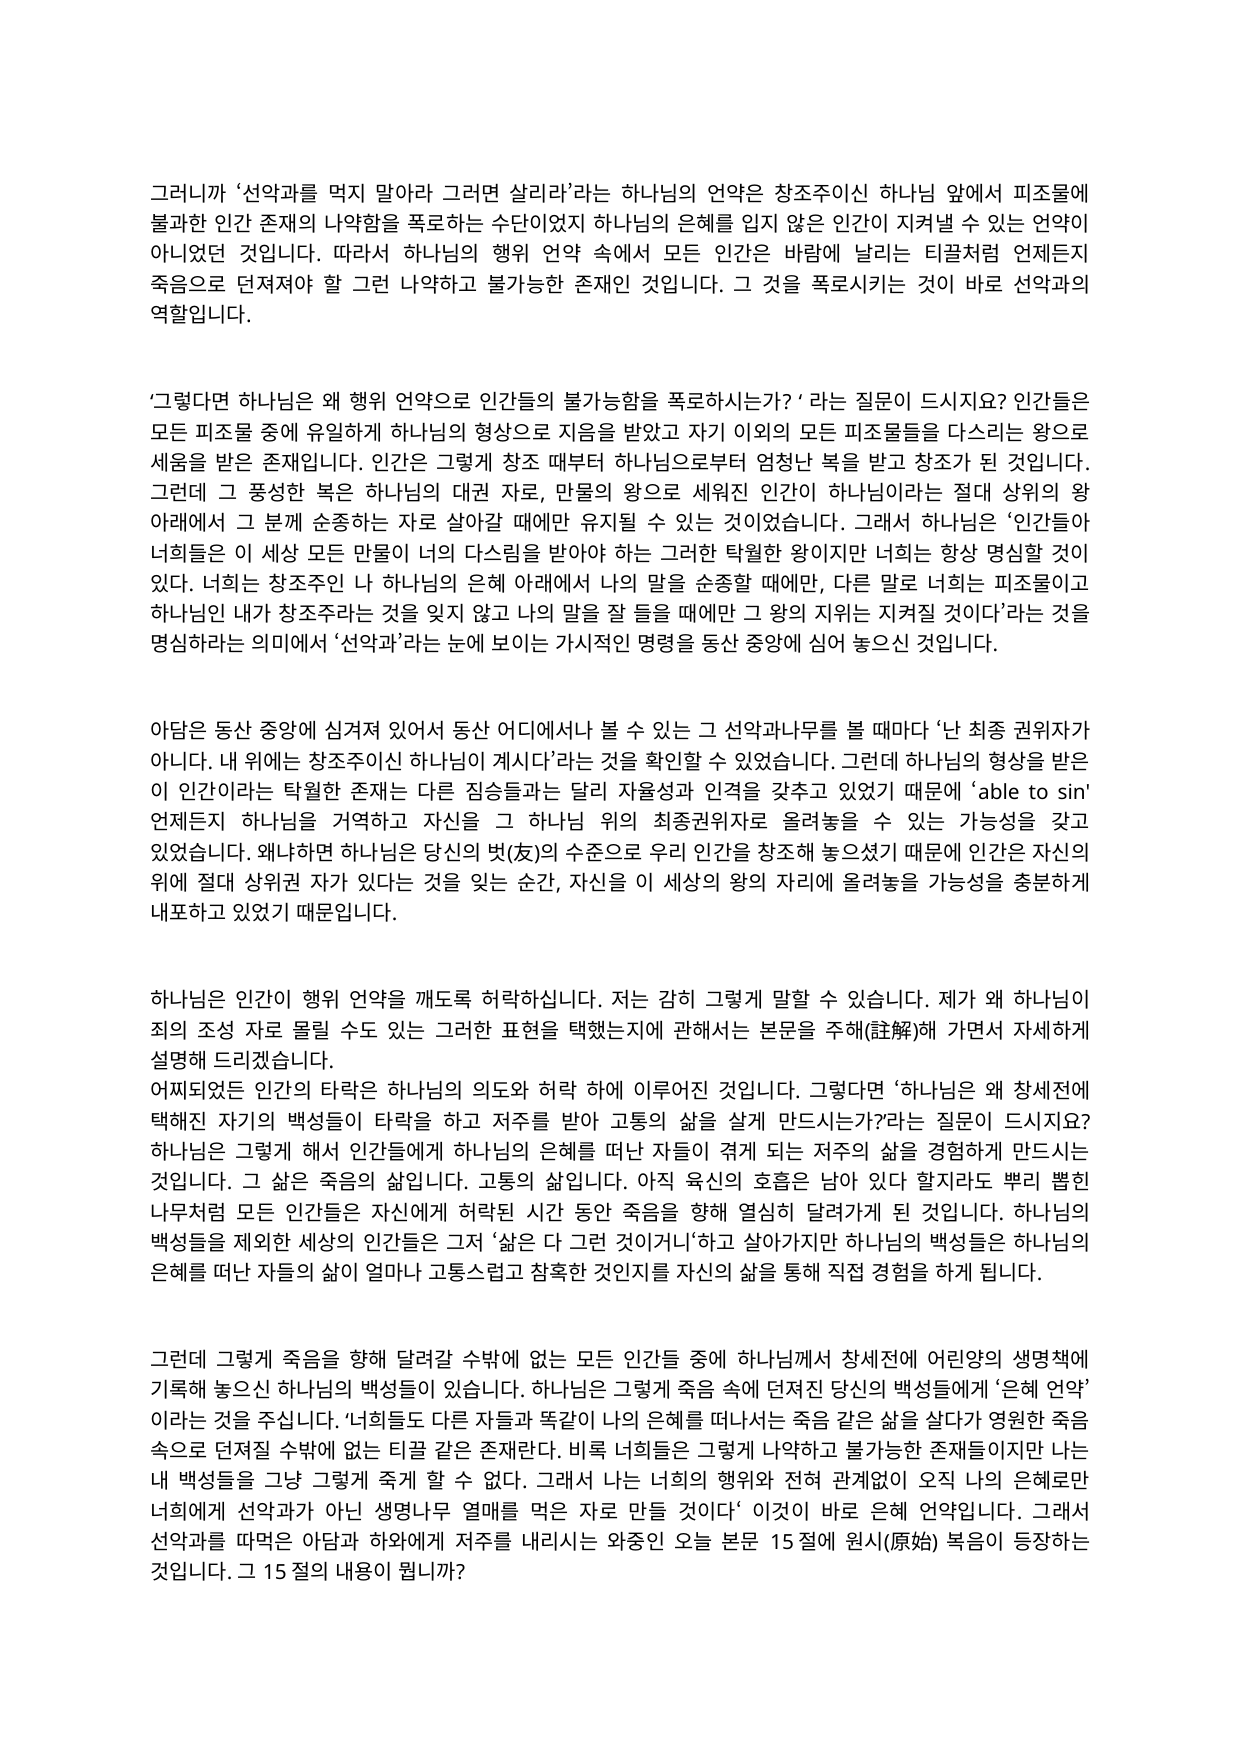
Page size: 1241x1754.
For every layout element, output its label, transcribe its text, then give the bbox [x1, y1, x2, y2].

text 아담은 동산 중앙에 심겨져 있어서 동산 어디에서나 볼 수 있는 그 선악과나무를 볼 때마다 ‘난 최종 권위자가 아니다. 내 위에는 창조주이신 하나님이 계시다’라는 것을 확인할 수 있었습니다. 그런데 하나님의 형상을 받은 이 인간이라는 탁월한 존재는 다른 짐승들과는 달리 자율성과 인격을 갖추고 있었기 때문에 ‘able to sin' 언제든지 하나님을 거역하고 자신을 그 하나님 위의 최종권위자로 올려놓을 수 있는 가능성을 갖고 있었습니다. 왜냐하면 하나님은 당신의 벗(友)의 수준으로 우리 인간을 창조해 놓으셨기 때문에 인간은 자신의 위에 절대 상위권 자가 있다는 것을 잊는 순간, 자신을 이 세상의 왕의 자리에 올려놓을 가능성을 충분하게 내포하고 있었기 때문입니다. [150, 715, 1090, 927]
text 어찌되었든 인간의 타락은 하나님의 의도와 허락 하에 이루어진 것입니다. 그렇다면 ‘하나님은 왜 창세전에 택해진 자기의 백성들이 타락을 하고 저주를 받아 고통의 삶을 살게 만드시는가?’라는 질문이 드시지요? 하나님은 그렇게 해서 인간들에게 하나님의 은혜를 떠난 자들이 겪게 되는 저주의 삶을 경험하게 만드시는 것입니다. 그 삶은 죽음의 삶입니다. 고통의 삶입니다. 아직 육신의 호흡은 남아 있다 할지라도 뿌리 뽑힌 나무처럼 모든 인간들은 자신에게 허락된 시간 동안 죽음을 향해 열심히 달려가게 된 것입니다. 하나님의 백성들을 제외한 세상의 인간들은 그저 ‘삶은 다 그런 것이거니‘하고 살아가지만 하나님의 백성들은 하나님의 은혜를 떠난 자들의 삶이 얼마나 고통스럽고 참혹한 것인지를 자신의 삶을 통해 직접 경험을 하게 됩니다. [150, 1074, 1090, 1287]
text 하나님은 인간이 행위 언약을 깨도록 허락하십니다. 저는 감히 그렇게 말할 수 있습니다. 제가 왜 하나님이 죄의 조성 자로 몰릴 수도 있는 그러한 표현을 택했는지에 관해서는 본문을 주해(註解)해 가면서 자세하게 설명해 드리겠습니다. [150, 984, 1090, 1074]
text 그런데 그렇게 죽음을 향해 달려갈 수밖에 없는 모든 인간들 중에 하나님께서 창세전에 어린양의 생명책에 기록해 놓으신 하나님의 백성들이 있습니다. 하나님은 그렇게 죽음 속에 던져진 당신의 백성들에게 ‘은혜 언약’이라는 것을 주십니다. ‘너희들도 다른 자들과 똑같이 나의 은혜를 떠나서는 죽음 같은 삶을 살다가 영원한 죽음 속으로 던져질 수밖에 없는 티끌 같은 존재란다. 비록 너희들은 그렇게 나약하고 불가능한 존재들이지만 나는 내 백성들을 그냥 그렇게 죽게 할 수 없다. 그래서 나는 너희의 행위와 전혀 관계없이 오직 나의 은혜로만 너희에게 선악과가 아닌 생명나무 열매를 먹은 자로 만들 것이다‘ 이것이 바로 은혜 언약입니다. 그래서 선악과를 따먹은 아담과 하와에게 저주를 내리시는 와중인 오늘 본문 15절에 원시(原始) 복음이 등장하는 것입니다. 그 15절의 내용이 뭡니까? [150, 1343, 1090, 1586]
text 그러니까 ‘선악과를 먹지 말아라 그러면 살리라’라는 하나님의 언약은 창조주이신 하나님 앞에서 피조물에 불과한 인간 존재의 나약함을 폭로하는 수단이었지 하나님의 은혜를 입지 않은 인간이 지켜낼 수 있는 언약이 아니었던 것입니다. 따라서 하나님의 행위 언약 속에서 모든 인간은 바람에 날리는 티끌처럼 언제든지 죽음으로 던져져야 할 그런 나약하고 불가능한 존재인 것입니다. 그 것을 폭로시키는 것이 바로 선악과의 역할입니다. [150, 177, 1090, 328]
text ‘그렇다면 하나님은 왜 행위 언약으로 인간들의 불가능함을 폭로하시는가? ‘ 라는 질문이 드시지요? 인간들은 모든 피조물 중에 유일하게 하나님의 형상으로 지음을 받았고 자기 이외의 모든 피조물들을 다스리는 왕으로 세움을 받은 존재입니다. 인간은 그렇게 창조 때부터 하나님으로부터 엄청난 복을 받고 창조가 된 것입니다. 그런데 그 풍성한 복은 하나님의 대권 자로, 만물의 왕으로 세워진 인간이 하나님이라는 절대 상위의 왕 아래에서 그 분께 순종하는 자로 살아갈 때에만 유지될 수 있는 것이었습니다. 그래서 하나님은 ‘인간들아 너희들은 이 세상 모든 만물이 너의 다스림을 받아야 하는 그러한 탁월한 왕이지만 너희는 항상 명심할 것이 있다. 너희는 창조주인 나 하나님의 은혜 아래에서 나의 말을 순종할 때에만, 다른 말로 너희는 피조물이고 하나님인 내가 창조주라는 것을 잊지 않고 나의 말을 잘 들을 때에만 그 왕의 지위는 지켜질 것이다’라는 것을 명심하라는 의미에서 ‘선악과’라는 눈에 보이는 가시적인 명령을 동산 중앙에 심어 놓으신 것입니다. [150, 385, 1090, 658]
